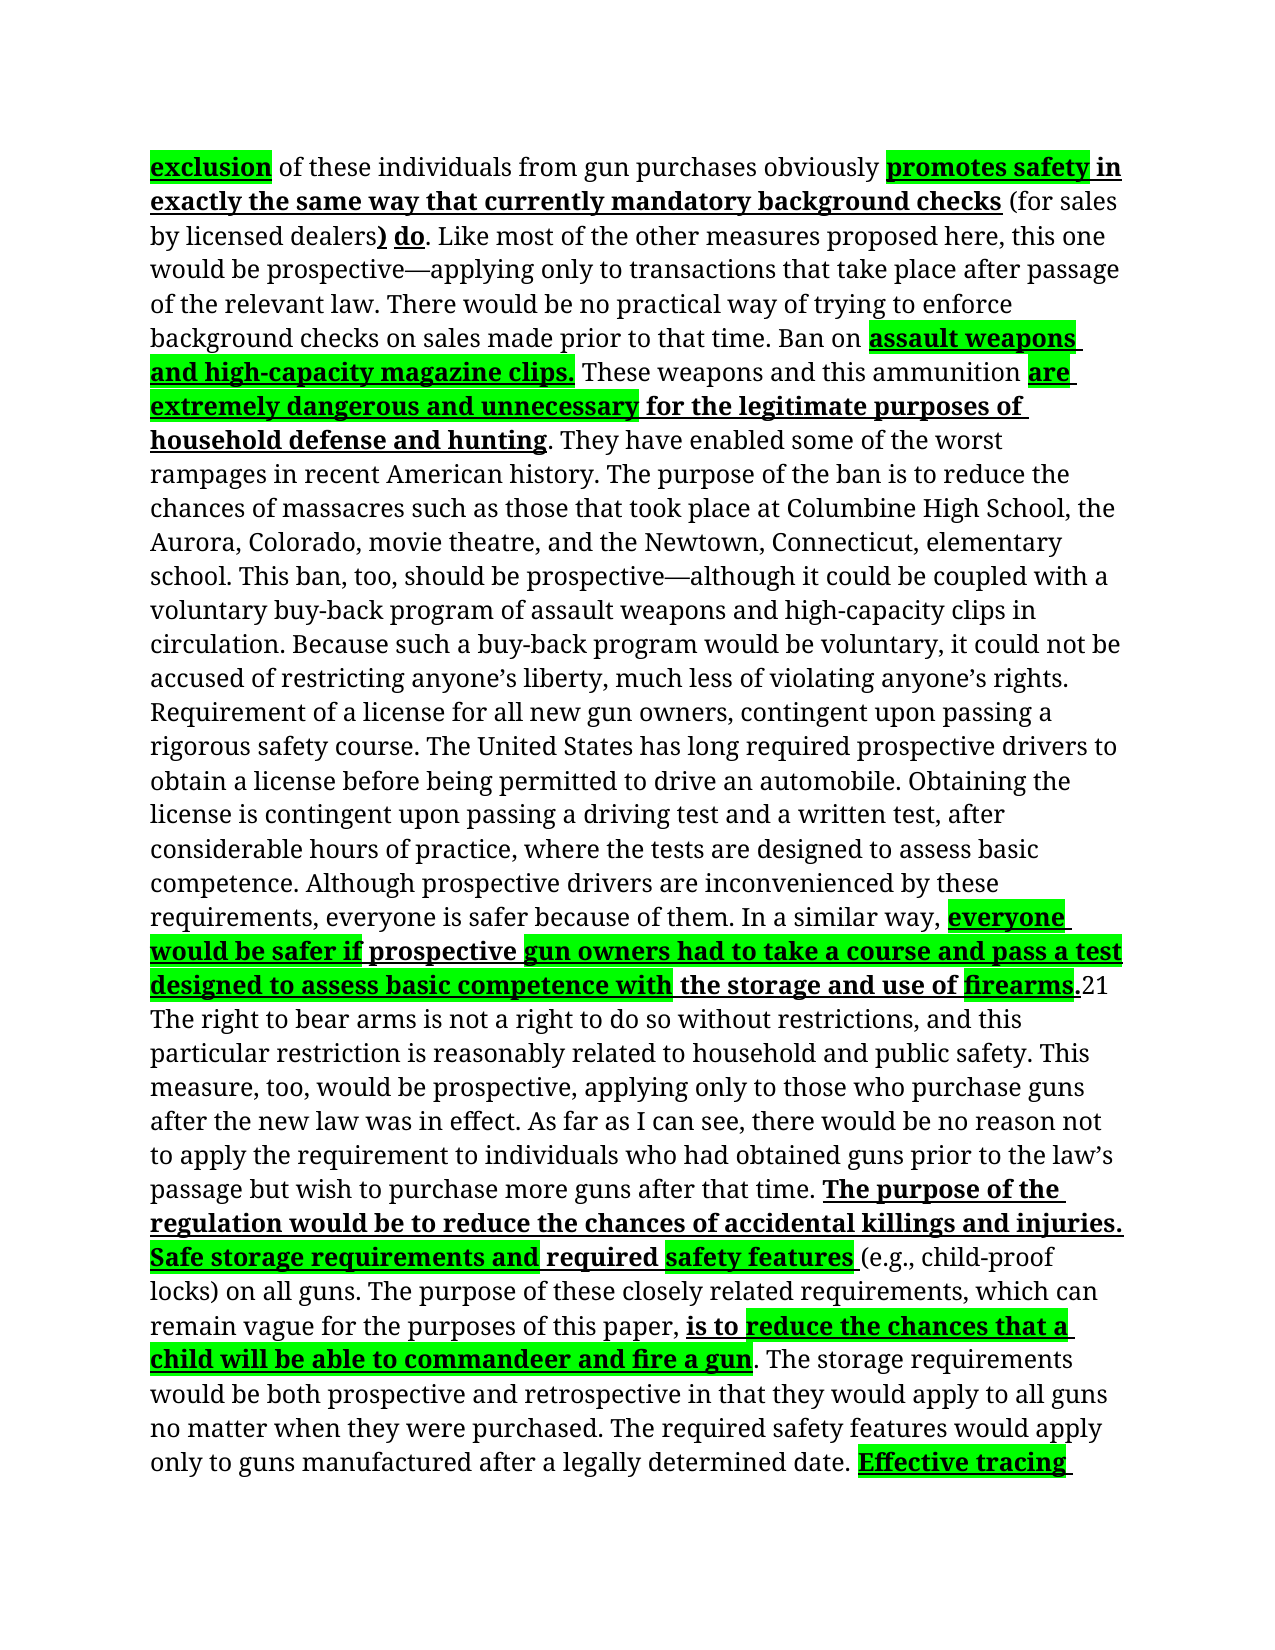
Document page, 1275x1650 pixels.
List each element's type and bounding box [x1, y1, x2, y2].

text [150, 150, 1125, 1478]
